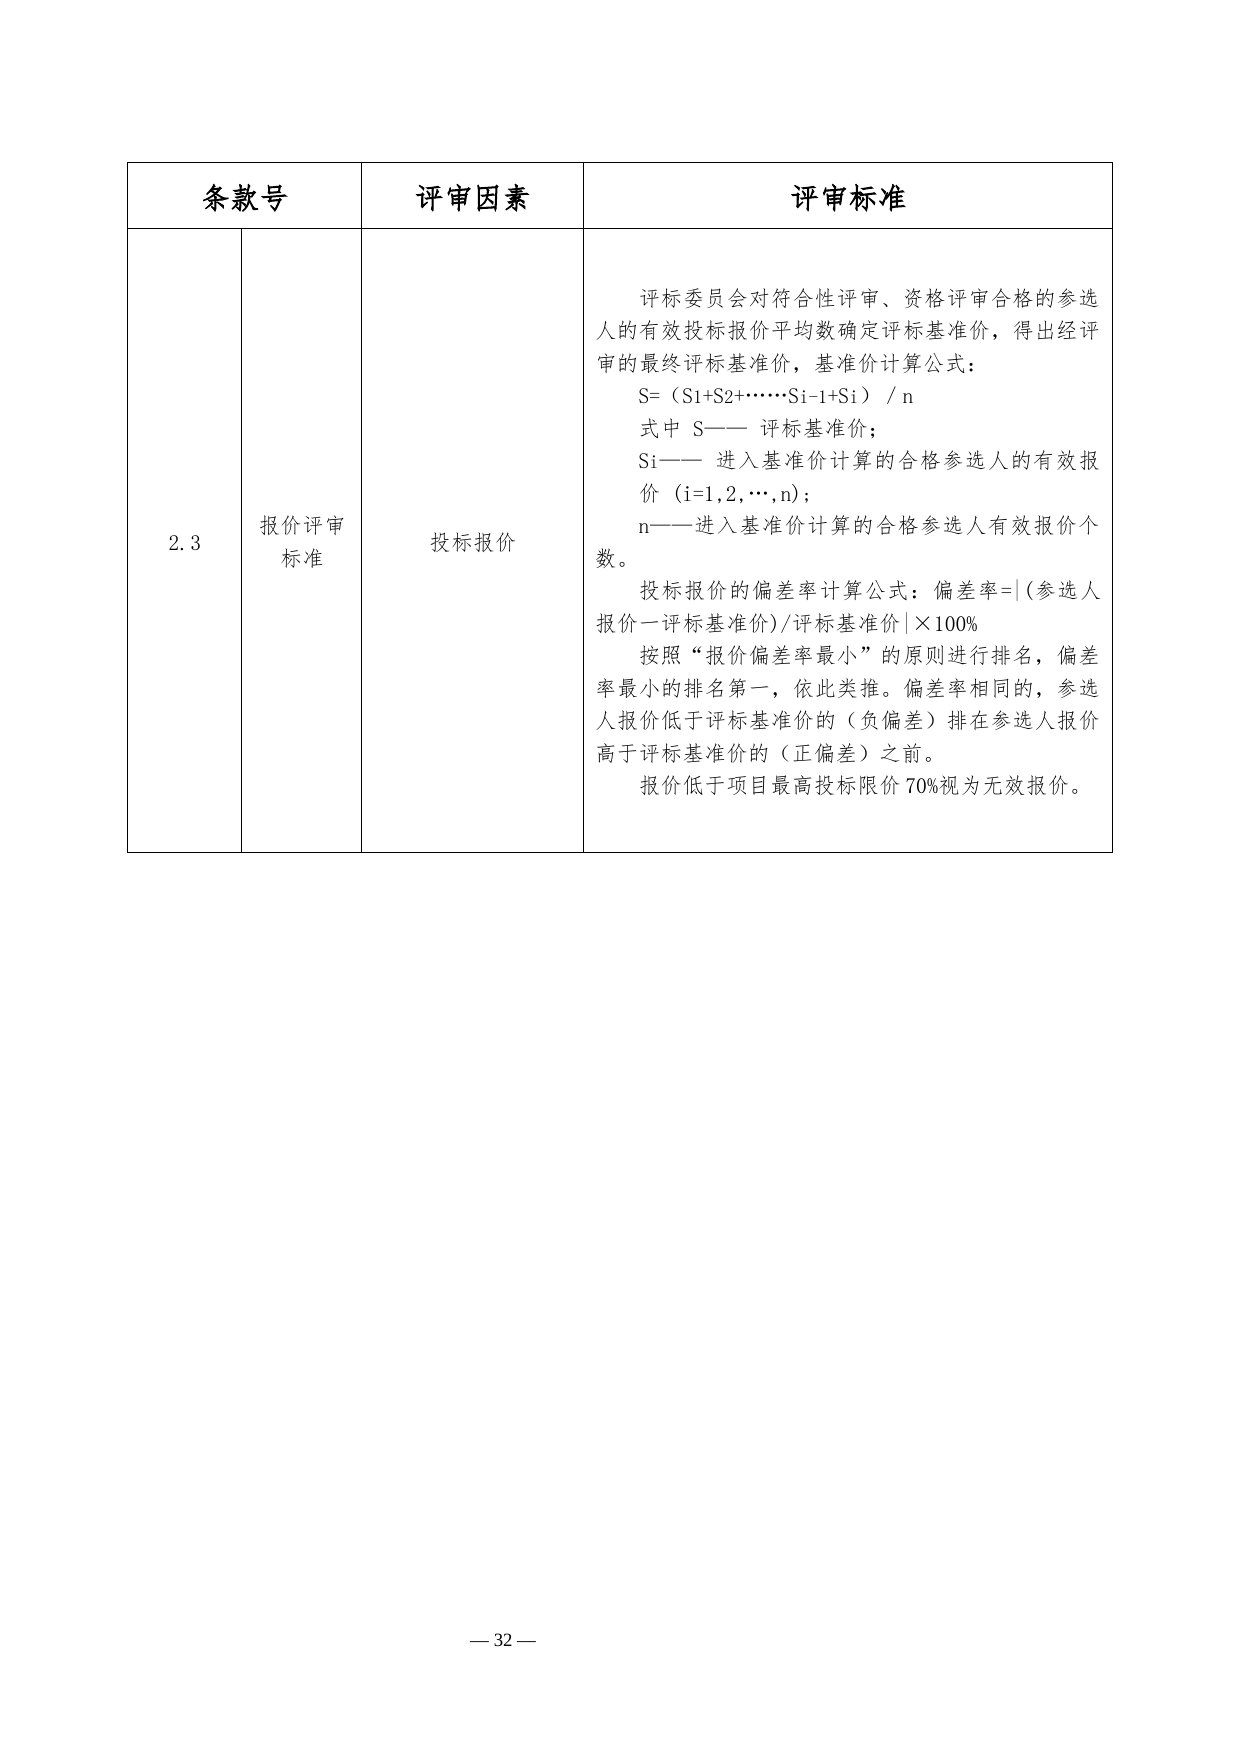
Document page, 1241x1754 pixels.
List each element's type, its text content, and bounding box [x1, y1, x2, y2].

table_cell 投标报价 [362, 229, 583, 852]
table_header 评审标准 [584, 163, 1112, 228]
table_header 评审因素 [362, 163, 583, 228]
table_header 条款号 [128, 163, 361, 228]
table_cell 2.3 [128, 229, 241, 852]
table_cell 报价评审标准 [242, 229, 361, 852]
table_cell 评标委员会对符合性评审、资格评审合格的参选人的有效投标报价平均数确定评标基准价，得出经评审的最终评标基准价，基准价计算公式： S=（S1+S2+……Si-1+Si）／n 式中 S—— 评标基准价； Si—— 进入基准价计算的合格参选人的有效报价 (i=1,2,…,n); n——进入基准价计算的合格参选人有效报价个数。 投标报价的偏差率计算公式：偏差率=|(参选人报价一评标基准价)/评标基准价|×100% 按照“报价偏差率最小”的原则进行排名，偏差率最小的排名第一，依此类推。偏差率相同的，参选人报价低于评标基准价的（负偏差）排在参选人报价高于评标基准价的（正偏差）之前。 报价低于项目最高投标限价70%视为无效报价。 [584, 229, 1112, 852]
